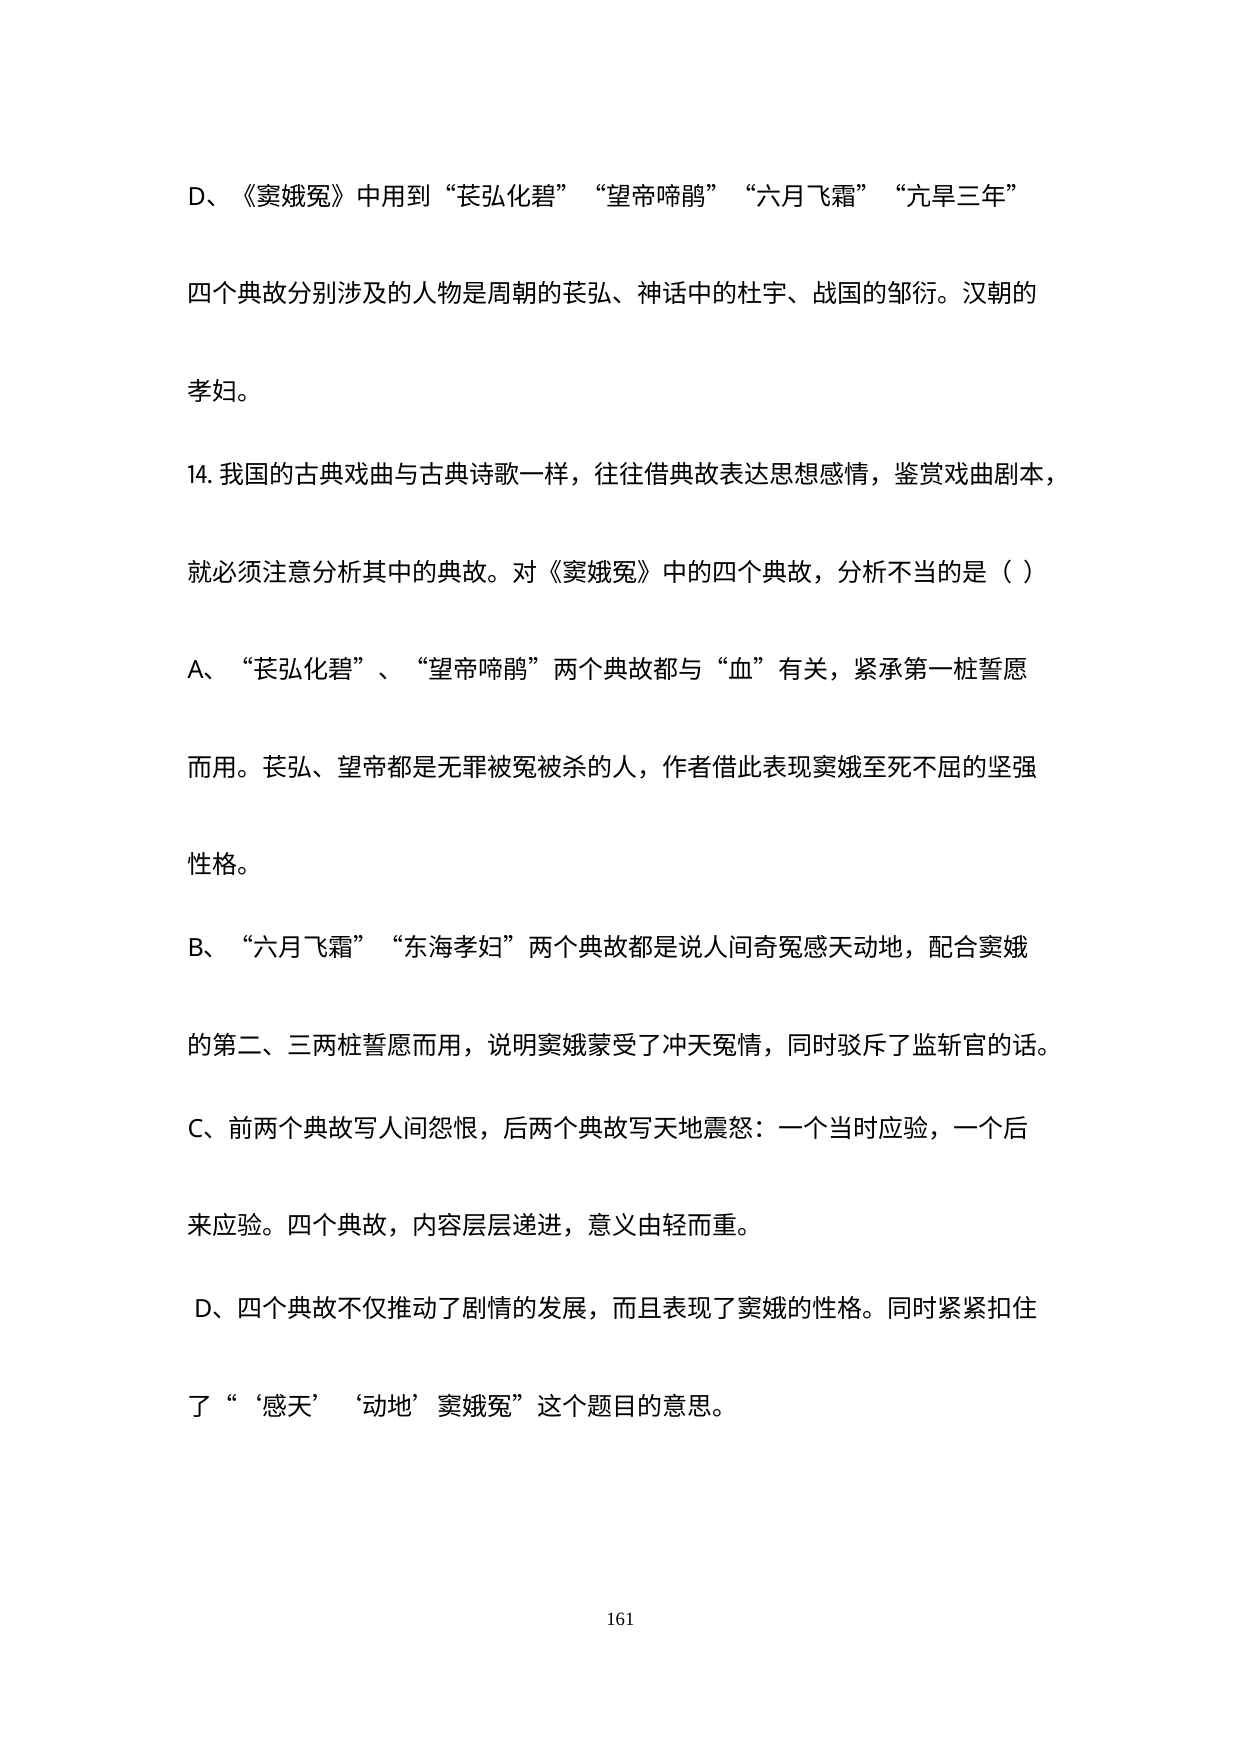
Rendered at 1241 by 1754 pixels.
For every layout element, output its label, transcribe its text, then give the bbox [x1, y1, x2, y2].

text D、《窦娥冤》中用到“苌弘化碧”“望帝啼鹃”“六月飞霜”“亢旱三年”四个典故分别涉及的人物是周朝的苌弘、神话中的杜宇、战国的邹衍。汉朝的孝妇。 [187, 162, 1053, 422]
text D、四个典故不仅推动了剧情的发展，而且表现了窦娥的性格。同时紧紧扣住了“‘感天’‘动地’窦娥冤”这个题目的意思。 [187, 1274, 1053, 1437]
text ⒕ 我国的古典戏曲与古典诗歌一样，往往借典故表达思想感情，鉴赏戏曲剧本，就必须注意分析其中的典故。对《窦娥冤》中的四个典故，分析不当的是（ ） A、“苌弘化碧”、“望帝啼鹃”两个典故都与“血”有关，紧承第一桩誓愿而用。苌弘、望帝都是无罪被冤被杀的人，作者借此表现窦娥至死不屈的坚强性格。 [187, 440, 1053, 895]
text C、前两个典故写人间怨恨，后两个典故写天地震怒：一个当时应验，一个后来应验。四个典故，内容层层递进，意义由轻而重。 [187, 1094, 1053, 1256]
text B、“六月飞霜”“东海孝妇”两个典故都是说人间奇冤感天动地，配合窦娥的第二、三两桩誓愿而用，说明窦娥蒙受了冲天冤情，同时驳斥了监斩官的话。 [187, 913, 1053, 1076]
